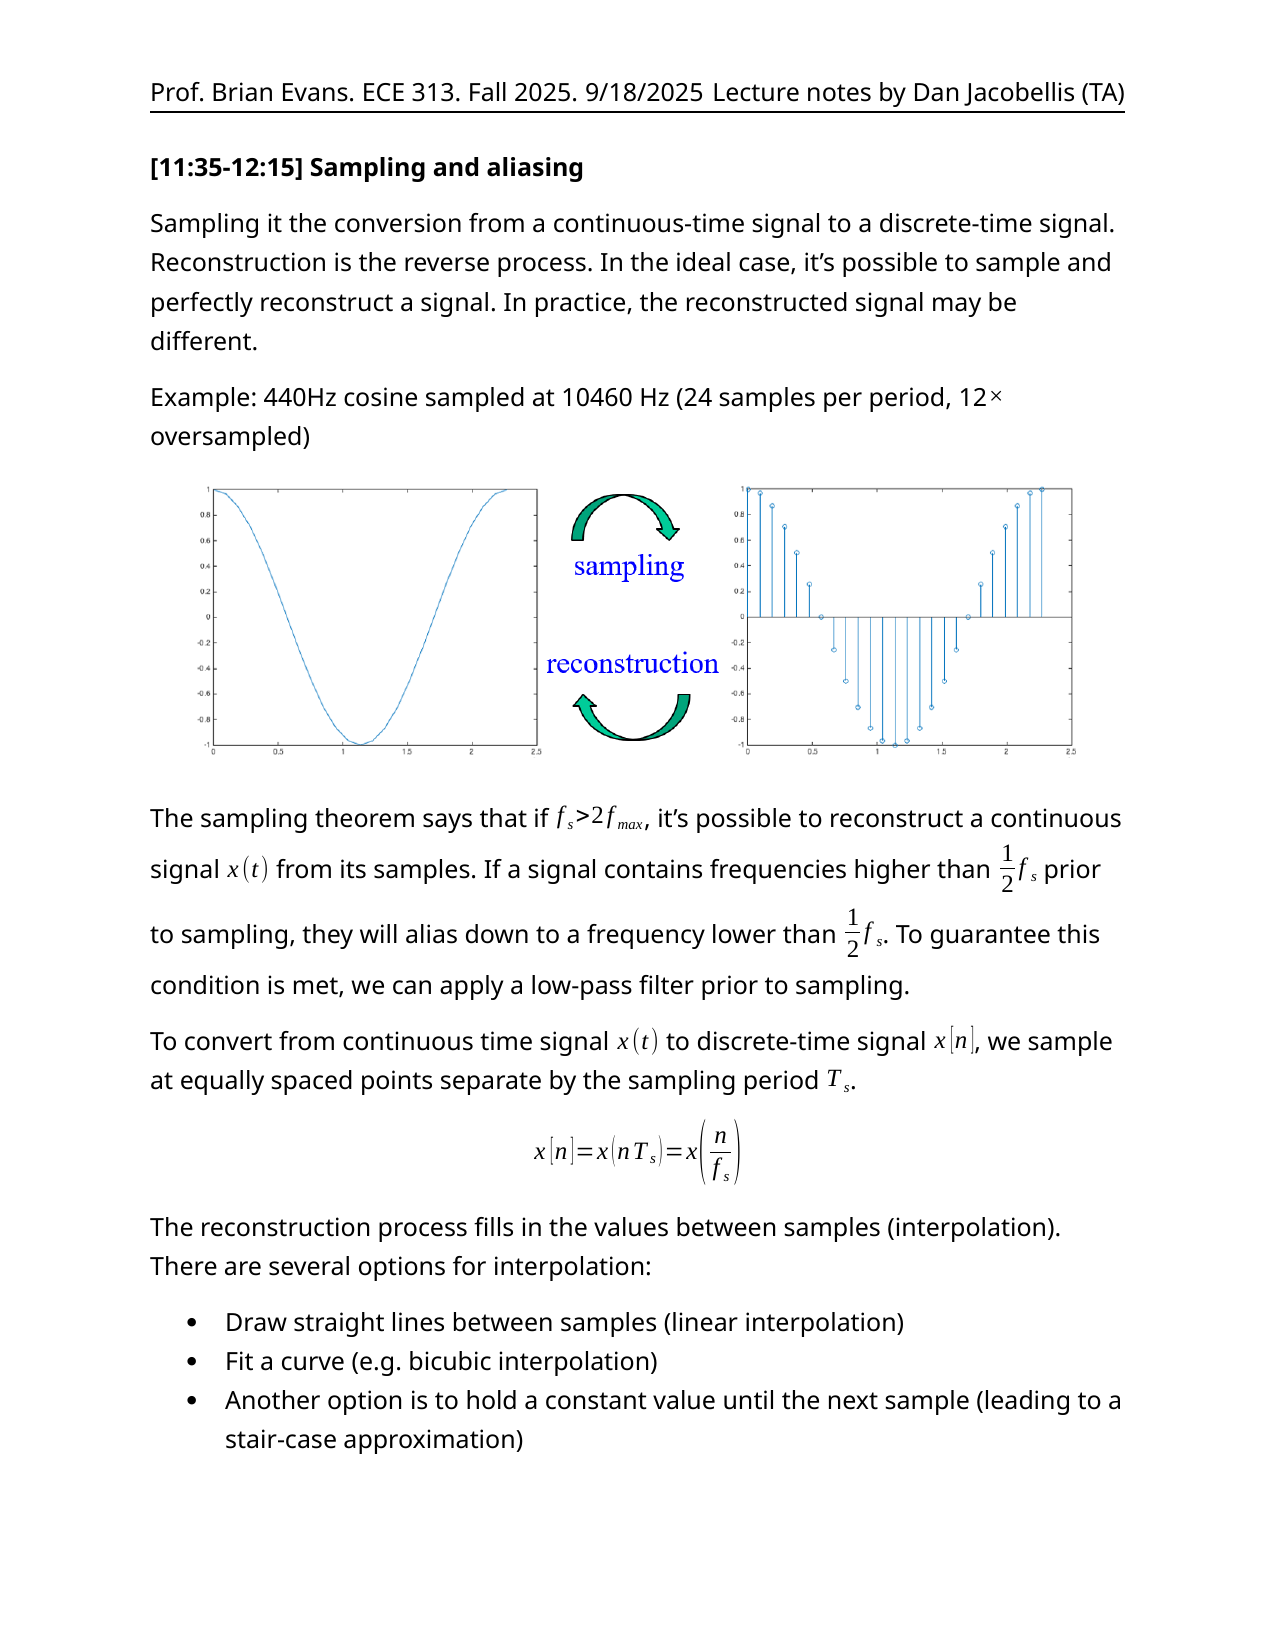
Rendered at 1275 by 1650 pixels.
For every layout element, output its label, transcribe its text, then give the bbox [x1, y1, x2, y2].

list Another option is to hold a constant value until the next sample (leading to a stair-case approximation) [187, 1383, 1125, 1456]
text To convert from continuous time signal to discrete-time signal , we sample at equally spaced points separate by the sampling period . [150, 1024, 1125, 1097]
list Fit a curve (e.g. bicubic interpolation) [187, 1344, 1125, 1378]
text The sampling theorem says that if , it’s possible to reconstruct a continuous signal from its samples. If a signal contains frequencies higher than prior to sampling, they will alias down to a frequency lower than . To guarantee this condition is met, we can apply a low-pass filter prior to sampling. [150, 801, 1125, 1002]
text The reconstruction process fills in the values between samples (interpolation). There are several options for interpolation: [150, 1210, 1125, 1283]
text Sampling it the conversion from a continuous-time signal to a discrete-time signal. Reconstruction is the reverse process. In the ideal case, it’s possible to sample and perfectly reconstruct a signal. In practice, the reconstructed signal may be different. [150, 206, 1125, 357]
picture [190, 474, 1085, 779]
list Draw straight lines between samples (linear interpolation) [187, 1305, 1125, 1339]
text Example: 440Hz cosine sampled at 10460 Hz (24 samples per period, 12 oversampled) [150, 379, 1125, 452]
text [11:35-12:15] Sampling and aliasing [150, 150, 1125, 184]
